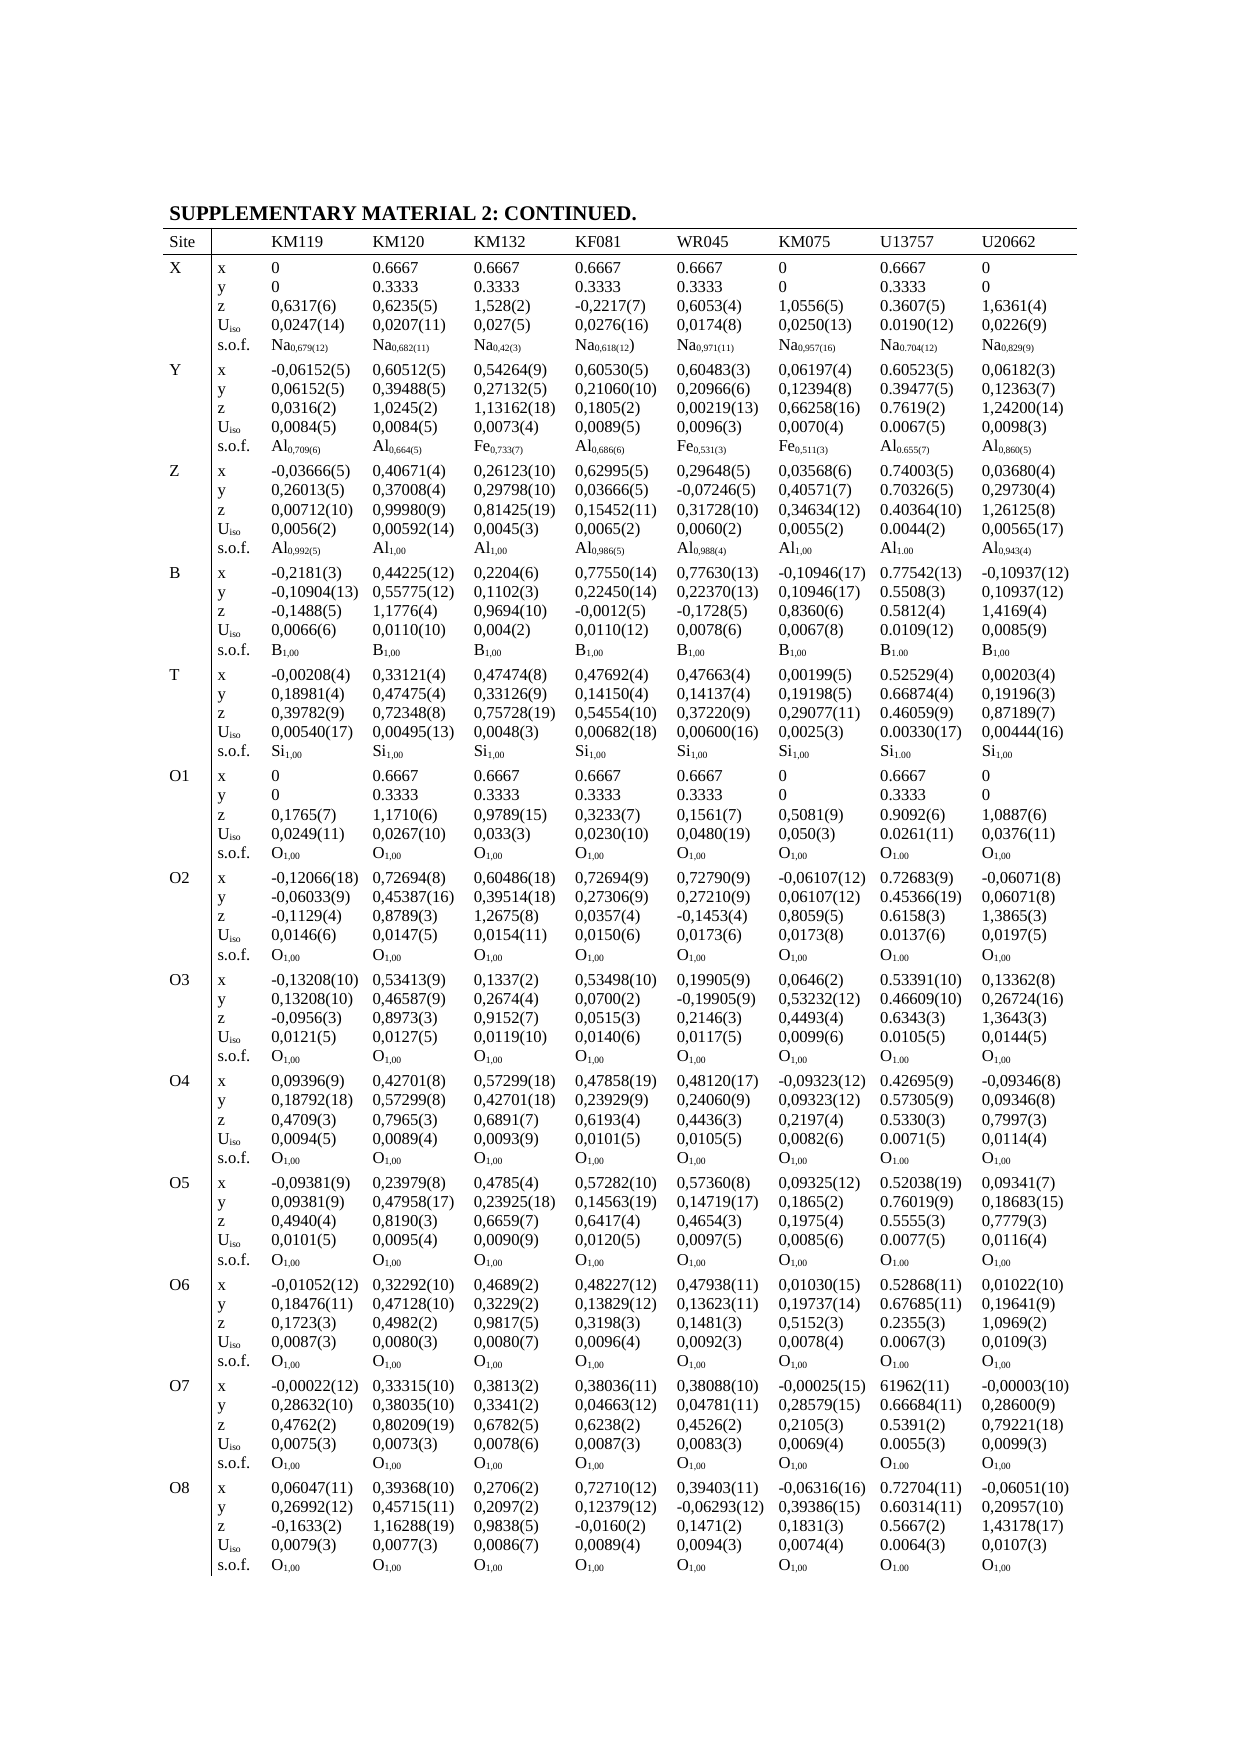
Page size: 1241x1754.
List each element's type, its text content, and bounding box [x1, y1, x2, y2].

table_cell 0,00203(4) 0,19196(3) 0,87189(7) 0,00444(16) Si1,00 [976, 661, 1077, 763]
table_cell 0,47692(4) 0,14150(4) 0,54554(10) 0,00682(18) Si1,00 [569, 661, 671, 763]
table_cell -0,12066(18) -0,06033(9) -0,1129(4) 0,0146(6) O1,00 [265, 865, 366, 966]
table_cell WR045 [671, 229, 772, 254]
table_cell -0,00208(4) 0,18981(4) 0,39782(9) 0,00540(17) Si1,00 [265, 661, 366, 763]
table_cell -0,00025(15) 0,28579(15) 0,2105(3) 0,0069(4) O1,00 [773, 1373, 874, 1475]
table_cell x y z Uiso s.o.f. [212, 661, 265, 763]
table_cell 0.6667 0.3333 1,1710(6) 0,0267(10) O1,00 [366, 763, 467, 865]
table_cell x y z Uiso s.o.f. [212, 1271, 265, 1373]
table_cell 0.72704(11) 0.60314(11) 0.5667(2) 0.0064(3) O1.00 [874, 1475, 976, 1576]
table_cell -0,01052(12) 0,18476(11) 0,1723(3) 0,0087(3) O1,00 [265, 1271, 366, 1373]
table_cell 0.6667 0.3333 0,6235(5) 0,0207(11) Na0,682(11) [366, 255, 467, 356]
table_cell -0,06316(16) 0,39386(15) 0,1831(3) 0,0074(4) O1,00 [773, 1475, 874, 1576]
table_cell O5 [163, 1170, 211, 1271]
table_cell KM120 [366, 229, 467, 254]
table_cell 0,33121(4) 0,47475(4) 0,72348(8) 0,00495(13) Si1,00 [366, 661, 467, 763]
table_cell [212, 229, 265, 254]
table_cell Site [163, 229, 211, 254]
table_cell 0,60486(18) 0,39514(18) 1,2675(8) 0,0154(11) O1,00 [468, 865, 569, 966]
table_cell KM075 [773, 229, 874, 254]
table_cell x y z Uiso s.o.f. [212, 1068, 265, 1170]
table_cell 0,09341(7) 0,18683(15) 0,7779(3) 0,0116(4) O1,00 [976, 1170, 1077, 1271]
table_cell 0,60512(5) 0,39488(5) 1,0245(2) 0,0084(5) Al0,664(5) [366, 356, 467, 458]
table_cell 0,26123(10) 0,29798(10) 0,81425(19) 0,0045(3) Al1,00 [468, 458, 569, 560]
table_cell 0,4689(2) 0,3229(2) 0,9817(5) 0,0080(7) O1,00 [468, 1271, 569, 1373]
table_cell 0,72694(9) 0,27306(9) 0,0357(4) 0,0150(6) O1,00 [569, 865, 671, 966]
table_cell T [163, 661, 211, 763]
table_cell U13757 [874, 229, 976, 254]
table_cell x y z Uiso s.o.f. [212, 763, 265, 865]
table_cell 0.52868(11) 0.67685(11) 0.2355(3) 0.0067(3) O1.00 [874, 1271, 976, 1373]
table_cell 0,33315(10) 0,38035(10) 0,80209(19) 0,0073(3) O1,00 [366, 1373, 467, 1475]
table_cell 0,47663(4) 0,14137(4) 0,37220(9) 0,00600(16) Si1,00 [671, 661, 772, 763]
table_cell 0,62995(5) 0,03666(5) 0,15452(11) 0,0065(2) Al0,986(5) [569, 458, 671, 560]
table_cell 0 0 0,6317(6) 0,0247(14) Na0,679(12) [265, 255, 366, 356]
table_cell 0,72694(8) 0,45387(16) 0,8789(3) 0,0147(5) O1,00 [366, 865, 467, 966]
table_cell 0,57299(18) 0,42701(18) 0,6891(7) 0,0093(9) O1,00 [468, 1068, 569, 1170]
table_cell -0,03666(5) 0,26013(5) 0,00712(10) 0,0056(2) Al0,992(5) [265, 458, 366, 560]
table_cell x y z Uiso s.o.f. [212, 865, 265, 966]
table_cell 0,42701(8) 0,57299(8) 0,7965(3) 0,0089(4) O1,00 [366, 1068, 467, 1170]
table_cell 0.6667 0.3333 0,6053(4) 0,0174(8) Na0,971(11) [671, 255, 772, 356]
table_cell x y z Uiso s.o.f. [212, 560, 265, 661]
table_cell 0.52038(19) 0.76019(9) 0.5555(3) 0.0077(5) O1.00 [874, 1170, 976, 1271]
table_cell O3 [163, 966, 211, 1068]
table_cell 0 0 1,0556(5) 0,0250(13) Na0,957(16) [773, 255, 874, 356]
table_cell -0,09323(12) 0,09323(12) 0,2197(4) 0,0082(6) O1,00 [773, 1068, 874, 1170]
table_cell x y z Uiso s.o.f. [212, 356, 265, 458]
table_cell 0.6667 0.3333 0.3607(5) 0.0190(12) Na0.704(12) [874, 255, 976, 356]
table_cell 0,01022(10) 0,19641(9) 1,0969(2) 0,0109(3) O1,00 [976, 1271, 1077, 1373]
table_cell -0,09381(9) 0,09381(9) 0,4940(4) 0,0101(5) O1,00 [265, 1170, 366, 1271]
table_cell 0,77550(14) 0,22450(14) -0,0012(5) 0,0110(12) B1,00 [569, 560, 671, 661]
table_cell 0,3813(2) 0,3341(2) 0,6782(5) 0,0078(6) O1,00 [468, 1373, 569, 1475]
table_cell X [163, 255, 211, 356]
table_cell 0,72710(12) 0,12379(12) -0,0160(2) 0,0089(4) O1,00 [569, 1475, 671, 1576]
table_cell x y z Uiso s.o.f. [212, 255, 265, 356]
table_cell 0,00199(5) 0,19198(5) 0,29077(11) 0,0025(3) Si1,00 [773, 661, 874, 763]
table_cell O8 [163, 1475, 211, 1576]
table_header Supplementary material 2: Continued. [163, 198, 1077, 228]
table_cell 0,72790(9) 0,27210(9) -0,1453(4) 0,0173(6) O1,00 [671, 865, 772, 966]
table_cell 0.6667 0.3333 1,528(2) 0,027(5) Na0,42(3) [468, 255, 569, 356]
table_cell 0,39403(11) -0,06293(12) 0,1471(2) 0,0094(3) O1,00 [671, 1475, 772, 1576]
table_cell O6 [163, 1271, 211, 1373]
table_cell 0,53413(9) 0,46587(9) 0,8973(3) 0,0127(5) O1,00 [366, 966, 467, 1068]
table_cell 0,48120(17) 0,24060(9) 0,4436(3) 0,0105(5) O1,00 [671, 1068, 772, 1170]
table_cell x y z Uiso s.o.f. [212, 966, 265, 1068]
table_cell 0 0 0,1765(7) 0,0249(11) O1,00 [265, 763, 366, 865]
table_cell 0,54264(9) 0,27132(5) 1,13162(18) 0,0073(4) Fe0,733(7) [468, 356, 569, 458]
table_cell 0,06197(4) 0,12394(8) 0,66258(16) 0,0070(4) Fe0,511(3) [773, 356, 874, 458]
table_cell 0,38088(10) 0,04781(11) 0,4526(2) 0,0083(3) O1,00 [671, 1373, 772, 1475]
table_cell 0 0 0,5081(9) 0,050(3) O1,00 [773, 763, 874, 865]
table_cell 0,2706(2) 0,2097(2) 0,9838(5) 0,0086(7) O1,00 [468, 1475, 569, 1576]
table_cell 0 0 1,0887(6) 0,0376(11) O1,00 [976, 763, 1077, 865]
table_cell 0,03680(4) 0,29730(4) 1,26125(8) 0,00565(17) Al0,943(4) [976, 458, 1077, 560]
table_cell KM119 [265, 229, 366, 254]
table_cell 0,44225(12) 0,55775(12) 1,1776(4) 0,0110(10) B1,00 [366, 560, 467, 661]
table_cell 0,77630(13) 0,22370(13) -0,1728(5) 0,0078(6) B1,00 [671, 560, 772, 661]
table_cell -0,06051(10) 0,20957(10) 1,43178(17) 0,0107(3) O1,00 [976, 1475, 1077, 1576]
table_cell 0.53391(10) 0.46609(10) 0.6343(3) 0.0105(5) O1.00 [874, 966, 976, 1068]
table_cell 0,40671(4) 0,37008(4) 0,99980(9) 0,00592(14) Al1,00 [366, 458, 467, 560]
table_cell O7 [163, 1373, 211, 1475]
table_cell 0,47938(11) 0,13623(11) 0,1481(3) 0,0092(3) O1,00 [671, 1271, 772, 1373]
table_cell -0,13208(10) 0,13208(10) -0,0956(3) 0,0121(5) O1,00 [265, 966, 366, 1068]
table_cell O2 [163, 865, 211, 966]
table_cell 0,0646(2) 0,53232(12) 0,4493(4) 0,0099(6) O1,00 [773, 966, 874, 1068]
table_cell -0,00003(10) 0,28600(9) 0,79221(18) 0,0099(3) O1,00 [976, 1373, 1077, 1475]
table_cell -0,10946(17) 0,10946(17) 0,8360(6) 0,0067(8) B1,00 [773, 560, 874, 661]
table_cell 0.6667 0.3333 0.9092(6) 0.0261(11) O1.00 [874, 763, 976, 865]
table_cell 0,53498(10) 0,0700(2) 0,0515(3) 0,0140(6) O1,00 [569, 966, 671, 1068]
table_cell 0,09396(9) 0,18792(18) 0,4709(3) 0,0094(5) O1,00 [265, 1068, 366, 1170]
table_cell x y z Uiso s.o.f. [212, 1170, 265, 1271]
table_cell O4 [163, 1068, 211, 1170]
table_cell 0.6667 0.3333 0,3233(7) 0,0230(10) O1,00 [569, 763, 671, 865]
table_cell 0.72683(9) 0.45366(19) 0.6158(3) 0.0137(6) O1.00 [874, 865, 976, 966]
table_cell 0,47474(8) 0,33126(9) 0,75728(19) 0,0048(3) Si1,00 [468, 661, 569, 763]
table_cell 0,57282(10) 0,14563(19) 0,6417(4) 0,0120(5) O1,00 [569, 1170, 671, 1271]
table_cell -0,06152(5) 0,06152(5) 0,0316(2) 0,0084(5) Al0,709(6) [265, 356, 366, 458]
table_cell 0.52529(4) 0.66874(4) 0.46059(9) 0.00330(17) Si1.00 [874, 661, 976, 763]
table_cell 0,47858(19) 0,23929(9) 0,6193(4) 0,0101(5) O1,00 [569, 1068, 671, 1170]
table_cell 0,32292(10) 0,47128(10) 0,4982(2) 0,0080(3) O1,00 [366, 1271, 467, 1373]
table_cell 0.6667 0.3333 0,9789(15) 0,033(3) O1,00 [468, 763, 569, 865]
table_cell 0,48227(12) 0,13829(12) 0,3198(3) 0,0096(4) O1,00 [569, 1271, 671, 1373]
table_cell 0,2204(6) 0,1102(3) 0,9694(10) 0,004(2) B1,00 [468, 560, 569, 661]
table_cell Z [163, 458, 211, 560]
table_cell -0,2181(3) -0,10904(13) -0,1488(5) 0,0066(6) B1,00 [265, 560, 366, 661]
table_cell U20662 [976, 229, 1077, 254]
table_cell 0.6667 0.3333 -0,2217(7) 0,0276(16) Na0,618(12) [569, 255, 671, 356]
table_cell -0,06071(8) 0,06071(8) 1,3865(3) 0,0197(5) O1,00 [976, 865, 1077, 966]
table_cell -0,00022(12) 0,28632(10) 0,4762(2) 0,0075(3) O1,00 [265, 1373, 366, 1475]
table_cell 61962(11) 0.66684(11) 0.5391(2) 0.0055(3) O1.00 [874, 1373, 976, 1475]
table_cell 0.42695(9) 0.57305(9) 0.5330(3) 0.0071(5) O1.00 [874, 1068, 976, 1170]
table_cell 0.77542(13) 0.5508(3) 0.5812(4) 0.0109(12) B1.00 [874, 560, 976, 661]
table_cell x y z Uiso s.o.f. [212, 1475, 265, 1576]
table_cell 0,06182(3) 0,12363(7) 1,24200(14) 0,0098(3) Al0,860(5) [976, 356, 1077, 458]
table_cell 0.74003(5) 0.70326(5) 0.40364(10) 0.0044(2) Al1.00 [874, 458, 976, 560]
table_cell x y z Uiso s.o.f. [212, 458, 265, 560]
table_cell 0,39368(10) 0,45715(11) 1,16288(19) 0,0077(3) O1,00 [366, 1475, 467, 1576]
table_cell 0,1337(2) 0,2674(4) 0,9152(7) 0,0119(10) O1,00 [468, 966, 569, 1068]
table_cell 0.6667 0.3333 0,1561(7) 0,0480(19) O1,00 [671, 763, 772, 865]
table_cell -0,06107(12) 0,06107(12) 0,8059(5) 0,0173(8) O1,00 [773, 865, 874, 966]
table_cell x y z Uiso s.o.f. [212, 1373, 265, 1475]
table_cell 0,03568(6) 0,40571(7) 0,34634(12) 0,0055(2) Al1,00 [773, 458, 874, 560]
table_cell 0,23979(8) 0,47958(17) 0,8190(3) 0,0095(4) O1,00 [366, 1170, 467, 1271]
table_cell 0,60530(5) 0,21060(10) 0,1805(2) 0,0089(5) Al0,686(6) [569, 356, 671, 458]
table_cell 0 0 1,6361(4) 0,0226(9) Na0,829(9) [976, 255, 1077, 356]
table_cell 0,13362(8) 0,26724(16) 1,3643(3) 0,0144(5) O1,00 [976, 966, 1077, 1068]
table_cell -0,10937(12) 0,10937(12) 1,4169(4) 0,0085(9) B1,00 [976, 560, 1077, 661]
table_cell -0,09346(8) 0,09346(8) 0,7997(3) 0,0114(4) O1,00 [976, 1068, 1077, 1170]
table_cell 0,19905(9) -0,19905(9) 0,2146(3) 0,0117(5) O1,00 [671, 966, 772, 1068]
table_cell KM132 [468, 229, 569, 254]
table_cell 0,4785(4) 0,23925(18) 0,6659(7) 0,0090(9) O1,00 [468, 1170, 569, 1271]
table_cell B [163, 560, 211, 661]
table_cell 0,60483(3) 0,20966(6) 0,00219(13) 0,0096(3) Fe0,531(3) [671, 356, 772, 458]
table_cell KF081 [569, 229, 671, 254]
table_cell 0,38036(11) 0,04663(12) 0,6238(2) 0,0087(3) O1,00 [569, 1373, 671, 1475]
table_cell 0.60523(5) 0.39477(5) 0.7619(2) 0.0067(5) Al0.655(7) [874, 356, 976, 458]
table_cell 0,57360(8) 0,14719(17) 0,4654(3) 0,0097(5) O1,00 [671, 1170, 772, 1271]
table_cell 0,01030(15) 0,19737(14) 0,5152(3) 0,0078(4) O1,00 [773, 1271, 874, 1373]
table_cell Y [163, 356, 211, 458]
table_cell 0,06047(11) 0,26992(12) -0,1633(2) 0,0079(3) O1,00 [265, 1475, 366, 1576]
table_cell O1 [163, 763, 211, 865]
table_cell 0,09325(12) 0,1865(2) 0,1975(4) 0,0085(6) O1,00 [773, 1170, 874, 1271]
table_cell 0,29648(5) -0,07246(5) 0,31728(10) 0,0060(2) Al0,988(4) [671, 458, 772, 560]
